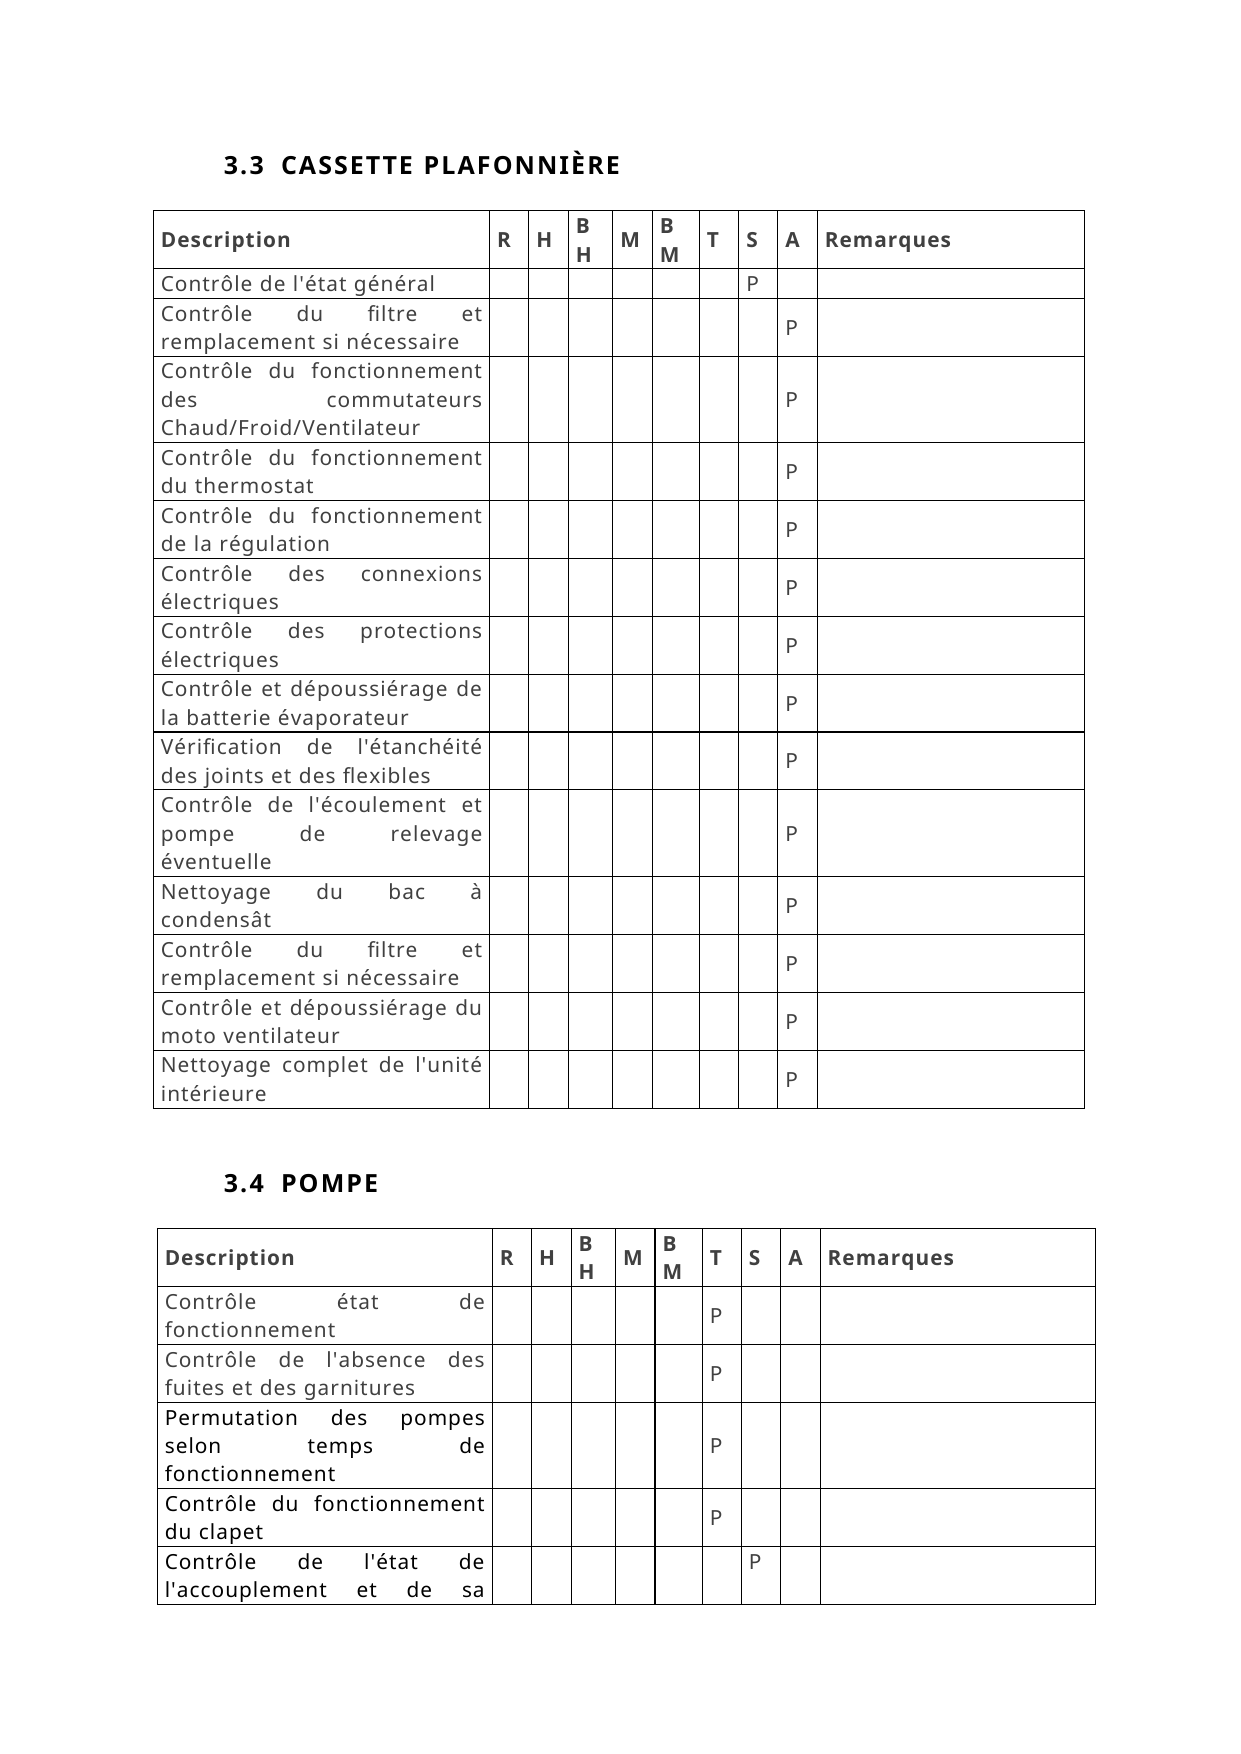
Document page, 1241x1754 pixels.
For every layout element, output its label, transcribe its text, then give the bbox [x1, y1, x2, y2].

table_cell Contrôle de l'état général [154, 269, 489, 298]
table_cell [490, 790, 528, 876]
table_cell [569, 269, 612, 298]
table_header Remarques [821, 1229, 1095, 1286]
table_cell [739, 443, 777, 500]
table_cell [653, 993, 699, 1049]
table_cell [490, 993, 528, 1049]
table_cell [490, 675, 528, 731]
table_cell [739, 617, 777, 673]
table_cell [490, 443, 528, 500]
subtitle Pompe [224, 1165, 1087, 1199]
table_cell [818, 501, 1084, 558]
table_cell [529, 733, 568, 789]
table_cell [532, 1287, 571, 1344]
table_cell [653, 935, 699, 992]
table_cell P [778, 443, 817, 500]
table_cell [700, 733, 738, 789]
table_cell [569, 501, 612, 558]
table_cell [781, 1287, 820, 1344]
table_cell [616, 1345, 654, 1402]
table_cell [700, 299, 738, 356]
table_cell P [778, 617, 817, 673]
table_cell [616, 1489, 654, 1546]
table_cell [739, 675, 777, 731]
table_cell [818, 617, 1084, 673]
table_cell [493, 1489, 531, 1546]
table_cell [569, 935, 612, 992]
table_cell [700, 935, 738, 992]
table_cell [490, 269, 528, 298]
table_cell P [778, 357, 817, 442]
table_cell [821, 1403, 1095, 1488]
table_cell [569, 617, 612, 673]
table_header T [700, 211, 738, 268]
table_cell [700, 1051, 738, 1107]
table_cell [532, 1547, 571, 1604]
table_header Description [158, 1229, 492, 1286]
table_cell [821, 1287, 1095, 1344]
table_cell [739, 357, 777, 442]
table_cell [613, 617, 652, 673]
table_cell Contrôle et dépoussiérage du moto ventilateur [154, 993, 489, 1049]
table_cell P [703, 1345, 741, 1402]
table_cell [739, 501, 777, 558]
table_cell [532, 1403, 571, 1488]
table_cell [613, 559, 652, 616]
table_cell [572, 1489, 615, 1546]
table_cell Contrôle des protections électriques [154, 617, 489, 673]
table_cell [490, 877, 528, 934]
table_cell [821, 1547, 1095, 1604]
table_cell [613, 733, 652, 789]
table_cell [653, 877, 699, 934]
table_cell [781, 1403, 820, 1488]
table_cell [493, 1403, 531, 1488]
table_cell [653, 299, 699, 356]
table_cell [569, 733, 612, 789]
table_cell P [778, 790, 817, 876]
table_cell [700, 357, 738, 442]
table_cell [781, 1547, 820, 1604]
table_cell [700, 501, 738, 558]
table_cell [569, 559, 612, 616]
table_header R [493, 1229, 531, 1286]
table_cell P [739, 269, 777, 298]
table_header Remarques [818, 211, 1084, 268]
table_cell [653, 559, 699, 616]
table_cell [653, 501, 699, 558]
table_cell [700, 443, 738, 500]
table_cell [818, 357, 1084, 442]
table_cell [653, 443, 699, 500]
table_cell P [778, 993, 817, 1049]
table_cell [818, 675, 1084, 731]
table_cell [569, 993, 612, 1049]
table_cell [493, 1547, 531, 1604]
table_cell [613, 269, 652, 298]
table_cell [700, 993, 738, 1049]
table_header R [490, 211, 528, 268]
table_cell [700, 790, 738, 876]
table_header A [781, 1229, 820, 1286]
table_cell [742, 1287, 780, 1344]
table_cell [529, 675, 568, 731]
table_cell [653, 269, 699, 298]
table_cell [653, 357, 699, 442]
table_cell [616, 1403, 654, 1488]
table_cell [656, 1345, 702, 1402]
table_cell [529, 790, 568, 876]
table_cell [569, 299, 612, 356]
table_cell [569, 675, 612, 731]
table_cell [818, 877, 1084, 934]
table_cell [569, 443, 612, 500]
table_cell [158, 1547, 492, 1604]
table_cell [742, 1345, 780, 1402]
table_cell P [778, 675, 817, 731]
table_cell [778, 269, 817, 298]
table_cell Contrôle du filtre et remplacement si nécessaire [154, 299, 489, 356]
table_cell [490, 1051, 528, 1107]
table_cell P [778, 559, 817, 616]
table_cell [821, 1345, 1095, 1402]
table_cell [613, 877, 652, 934]
table_header Description [154, 211, 489, 268]
table_cell P [778, 935, 817, 992]
subtitle Cassette plafonnière [224, 148, 1087, 182]
table_cell [572, 1403, 615, 1488]
table_header BH [572, 1229, 615, 1286]
table_cell Contrôle de l'absence des fuites et des garnitures [158, 1345, 492, 1402]
table_cell P [703, 1403, 741, 1488]
table_cell [739, 299, 777, 356]
table_cell Contrôle du fonctionnement de la régulation [154, 501, 489, 558]
table_cell [653, 675, 699, 731]
table_cell P [703, 1287, 741, 1344]
table_cell [529, 501, 568, 558]
table_cell [529, 299, 568, 356]
table_cell [700, 269, 738, 298]
table_cell P [742, 1547, 780, 1604]
table_cell [818, 443, 1084, 500]
table_cell [653, 617, 699, 673]
table_cell [613, 357, 652, 442]
table_header S [742, 1229, 780, 1286]
table_cell [529, 443, 568, 500]
table_cell [739, 993, 777, 1049]
table_cell [613, 935, 652, 992]
table_cell [569, 790, 612, 876]
table_cell Permutation des pompes selon temps de fonctionnement [158, 1403, 492, 1488]
table_header S [739, 211, 777, 268]
table_cell [700, 559, 738, 616]
table_cell Contrôle de l'écoulement et pompe de relevage éventuelle [154, 790, 489, 876]
table_cell [613, 443, 652, 500]
table_cell [569, 1051, 612, 1107]
table_cell Nettoyage complet de l'unité intérieure [154, 1051, 489, 1107]
table_cell Contrôle du fonctionnement du thermostat [154, 443, 489, 500]
table_cell Nettoyage du bac à condensât [154, 877, 489, 934]
table_cell [490, 299, 528, 356]
table_cell [529, 357, 568, 442]
table_cell P [778, 299, 817, 356]
table_cell [613, 501, 652, 558]
table_cell [739, 790, 777, 876]
table_cell Contrôle du filtre et remplacement si nécessaire [154, 935, 489, 992]
table_cell [818, 559, 1084, 616]
table_cell P [778, 733, 817, 789]
table_cell [818, 993, 1084, 1049]
table_cell [613, 790, 652, 876]
table_cell [616, 1547, 654, 1604]
table_cell [572, 1547, 615, 1604]
table_cell [613, 1051, 652, 1107]
table_cell [529, 1051, 568, 1107]
table_header M [616, 1229, 654, 1286]
table_header BM [653, 211, 699, 268]
table_cell [656, 1287, 702, 1344]
table_cell Contrôle état de fonctionnement [158, 1287, 492, 1344]
table_cell [781, 1489, 820, 1546]
table_cell [703, 1547, 741, 1604]
table_cell [529, 993, 568, 1049]
table_cell P [778, 501, 817, 558]
table_cell [532, 1345, 571, 1402]
table_cell [569, 357, 612, 442]
table_header H [532, 1229, 571, 1286]
table_cell [656, 1403, 702, 1488]
table_cell Contrôle des connexions électriques [154, 559, 489, 616]
table_cell [572, 1287, 615, 1344]
table_header A [778, 211, 817, 268]
table_cell [700, 617, 738, 673]
table_cell [821, 1489, 1095, 1546]
table_header BM [656, 1229, 702, 1286]
table_cell Contrôle du fonctionnement du clapet [158, 1489, 492, 1546]
table_cell [742, 1489, 780, 1546]
table_cell [490, 733, 528, 789]
table_cell [700, 675, 738, 731]
table_cell [493, 1345, 531, 1402]
table_cell [529, 617, 568, 673]
table_cell [532, 1489, 571, 1546]
table_cell [653, 733, 699, 789]
table_cell [529, 877, 568, 934]
table_cell [490, 501, 528, 558]
table_cell [818, 935, 1084, 992]
table_cell [818, 299, 1084, 356]
table_cell Vérification de l'étanchéité des joints et des flexibles [154, 733, 489, 789]
table_cell [490, 357, 528, 442]
table_cell [739, 733, 777, 789]
table_cell [739, 559, 777, 616]
table_header M [613, 211, 652, 268]
table_header T [703, 1229, 741, 1286]
table_header BH [569, 211, 612, 268]
table_cell [616, 1287, 654, 1344]
table_cell P [703, 1489, 741, 1546]
table_cell [613, 993, 652, 1049]
table_cell [613, 299, 652, 356]
table_cell [493, 1287, 531, 1344]
table_cell [529, 559, 568, 616]
table_cell Contrôle et dépoussiérage de la batterie évaporateur [154, 675, 489, 731]
table_cell [818, 269, 1084, 298]
table_cell [739, 877, 777, 934]
table_cell Contrôle du fonctionnement des commutateurs Chaud/Froid/Ventilateur [154, 357, 489, 442]
table_cell [742, 1403, 780, 1488]
table_cell [739, 1051, 777, 1107]
table_cell P [778, 1051, 817, 1107]
table_cell [818, 1051, 1084, 1107]
table_cell [653, 1051, 699, 1107]
table_cell [656, 1489, 702, 1546]
table_header H [529, 211, 568, 268]
table_cell [781, 1345, 820, 1402]
table_cell [739, 935, 777, 992]
table_cell P [778, 877, 817, 934]
table_cell [656, 1547, 702, 1604]
table_cell [490, 935, 528, 992]
table_cell [490, 559, 528, 616]
table_cell [700, 877, 738, 934]
table_cell [529, 935, 568, 992]
table_cell [529, 269, 568, 298]
table_cell [818, 790, 1084, 876]
table_cell [490, 617, 528, 673]
table_cell [569, 877, 612, 934]
table_cell [613, 675, 652, 731]
table_cell [572, 1345, 615, 1402]
table_cell [818, 733, 1084, 789]
table_cell [653, 790, 699, 876]
